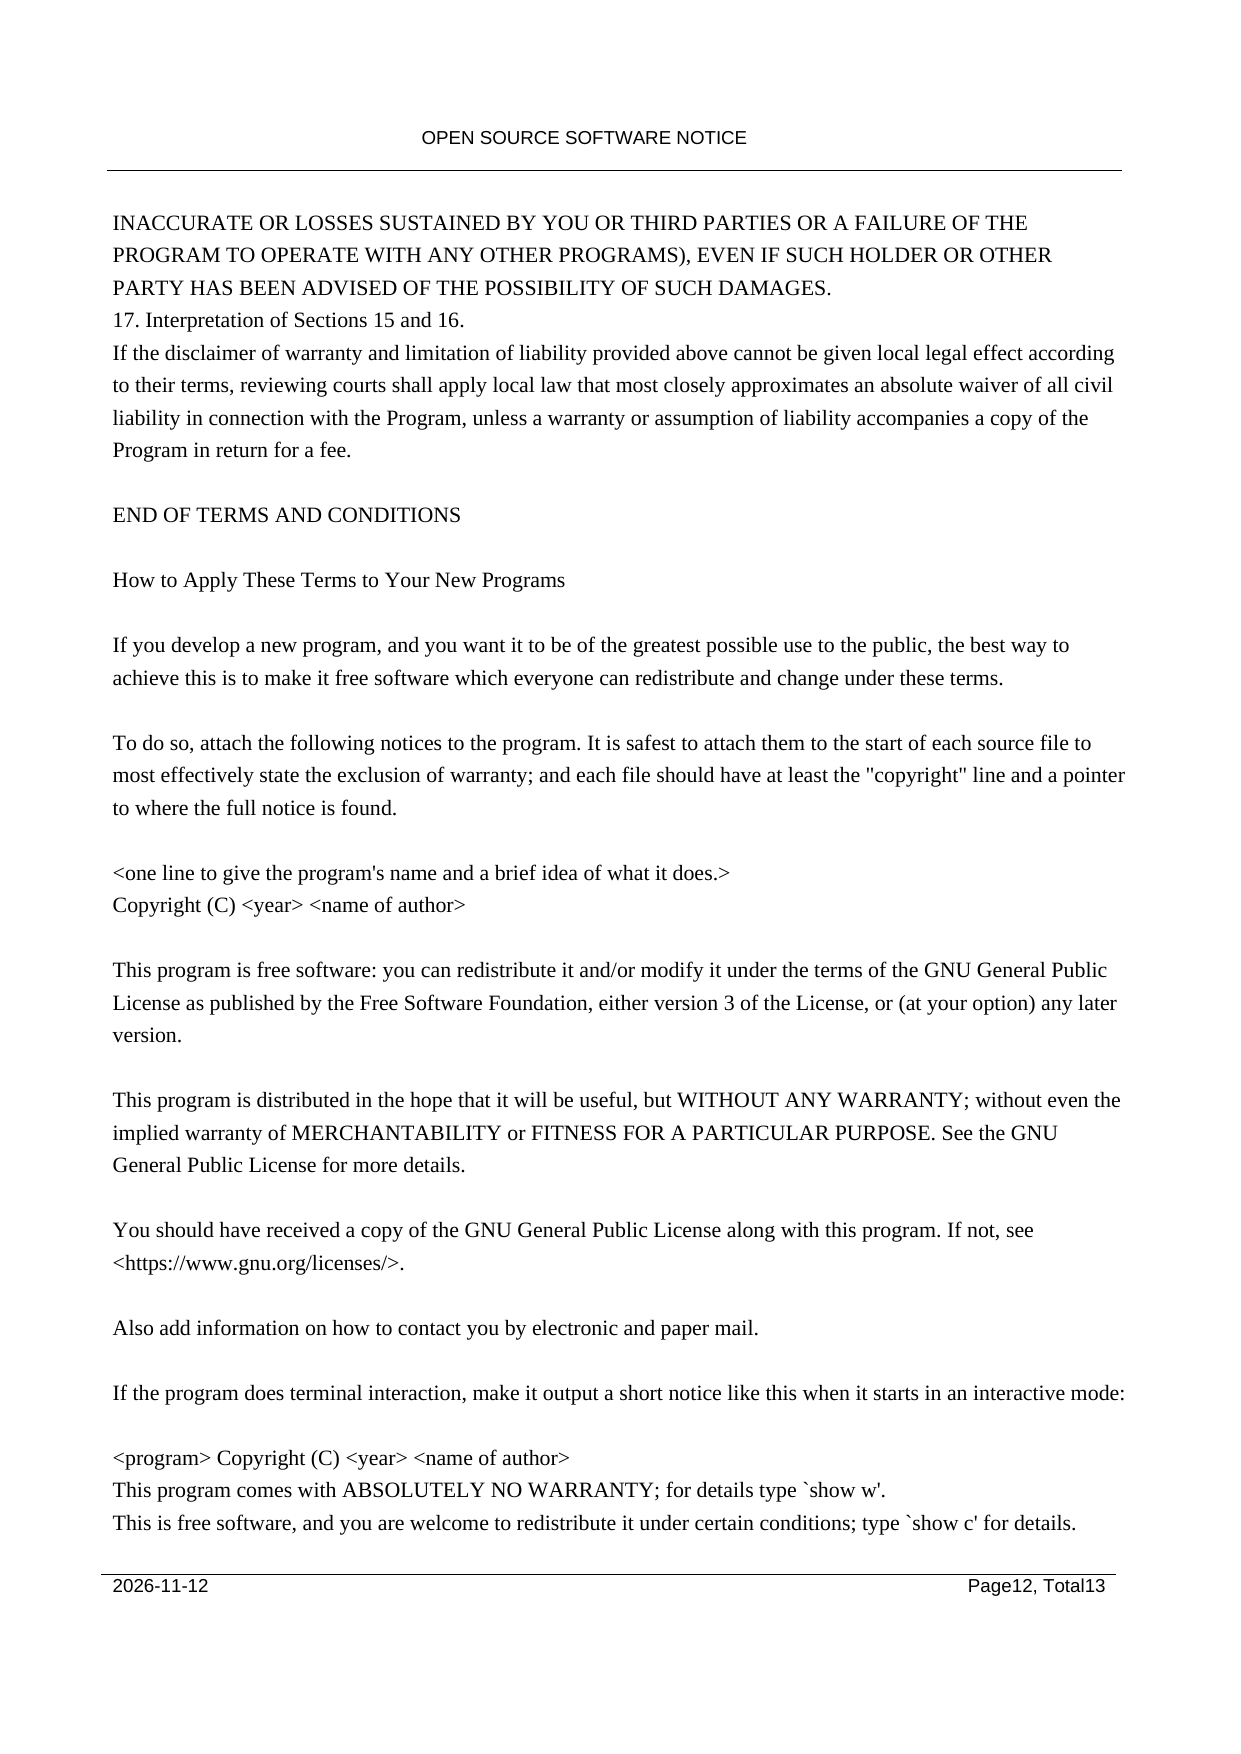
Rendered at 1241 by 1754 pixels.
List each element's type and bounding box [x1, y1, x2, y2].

text [112, 206, 1128, 1539]
